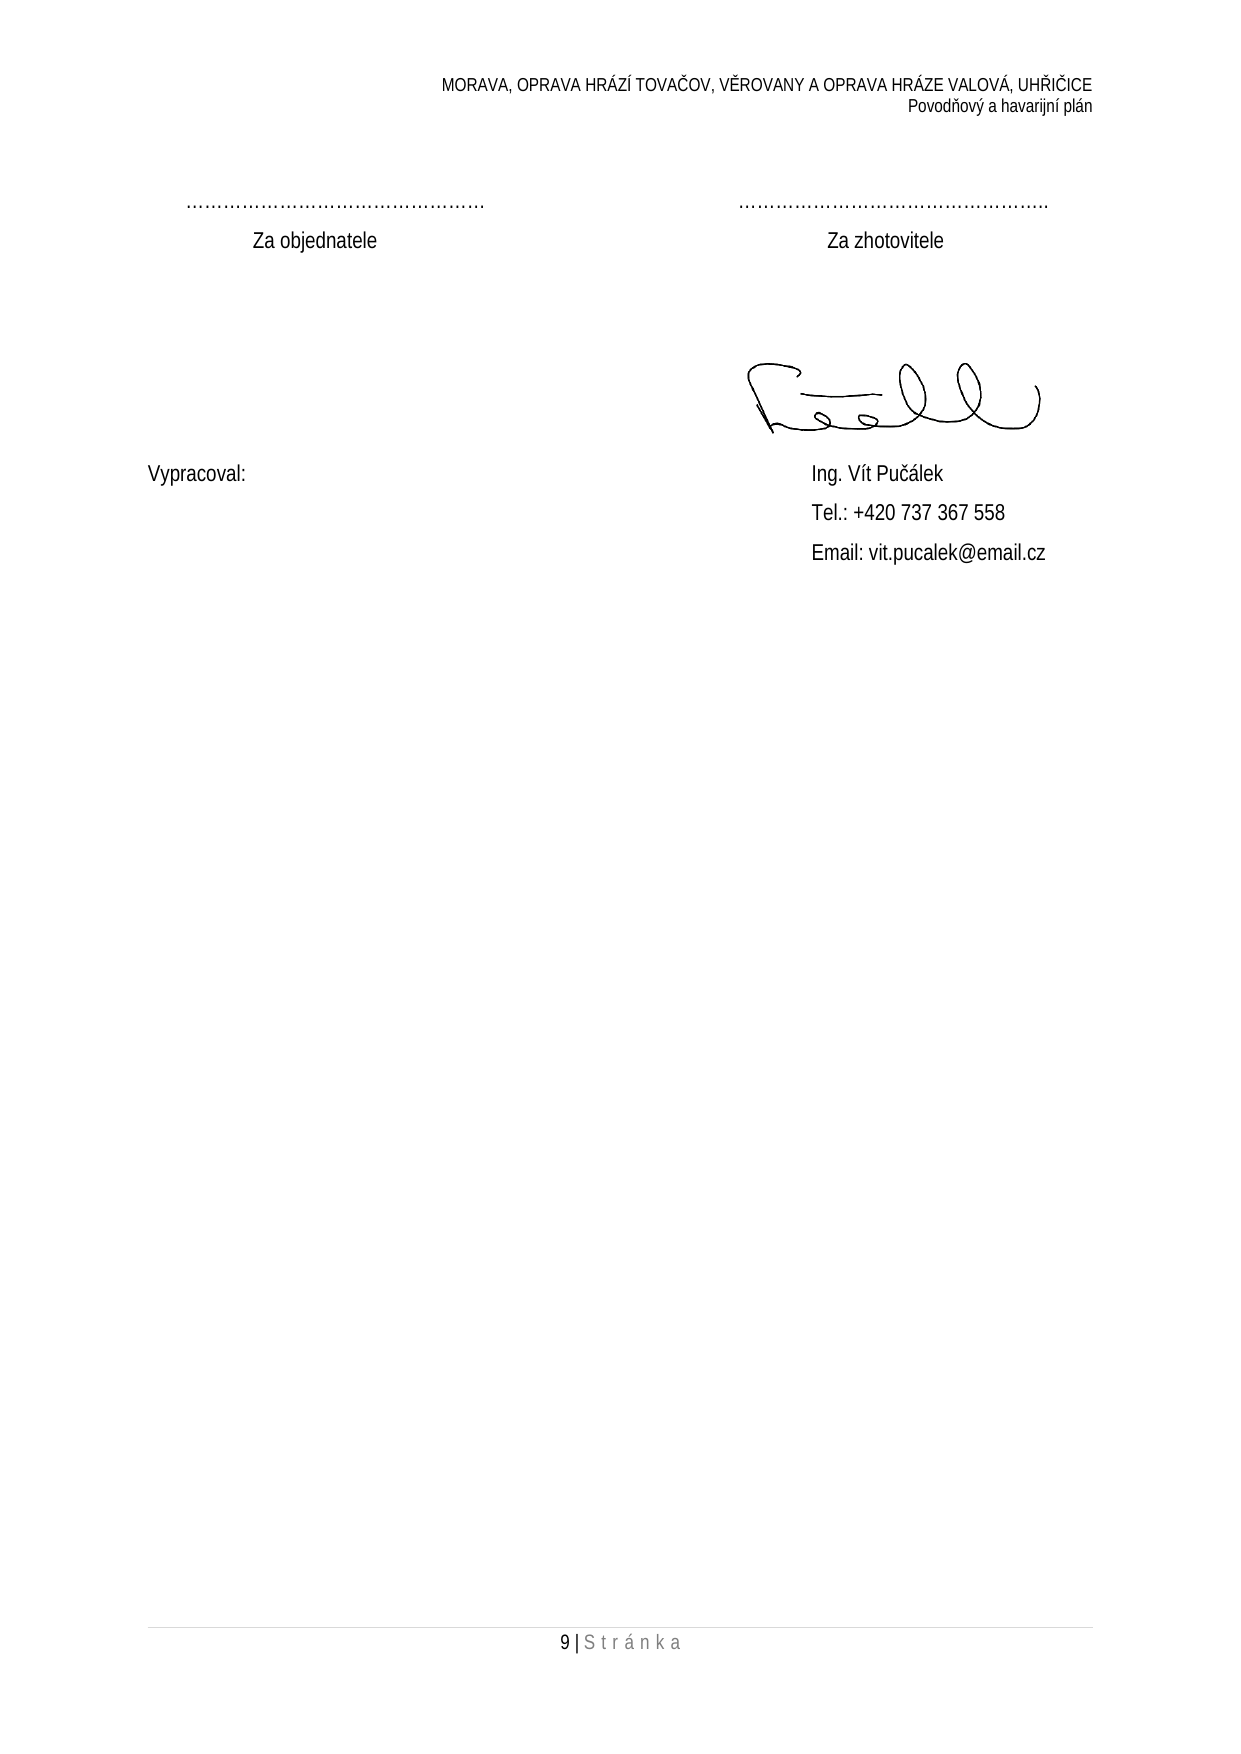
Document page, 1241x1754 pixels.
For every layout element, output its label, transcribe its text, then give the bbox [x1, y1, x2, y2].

text Vypracoval: Ing. Vít Pučálek [148, 460, 1093, 486]
text ………………………………………… ………………………………………….. [148, 187, 1093, 213]
picture [737, 345, 1059, 447]
text Za objednatele Za zhotovitele [221, 227, 1093, 253]
text Tel.: +420 737 367 558 [148, 499, 1093, 526]
text Email: vit.pucalek@email.cz [148, 539, 1093, 565]
